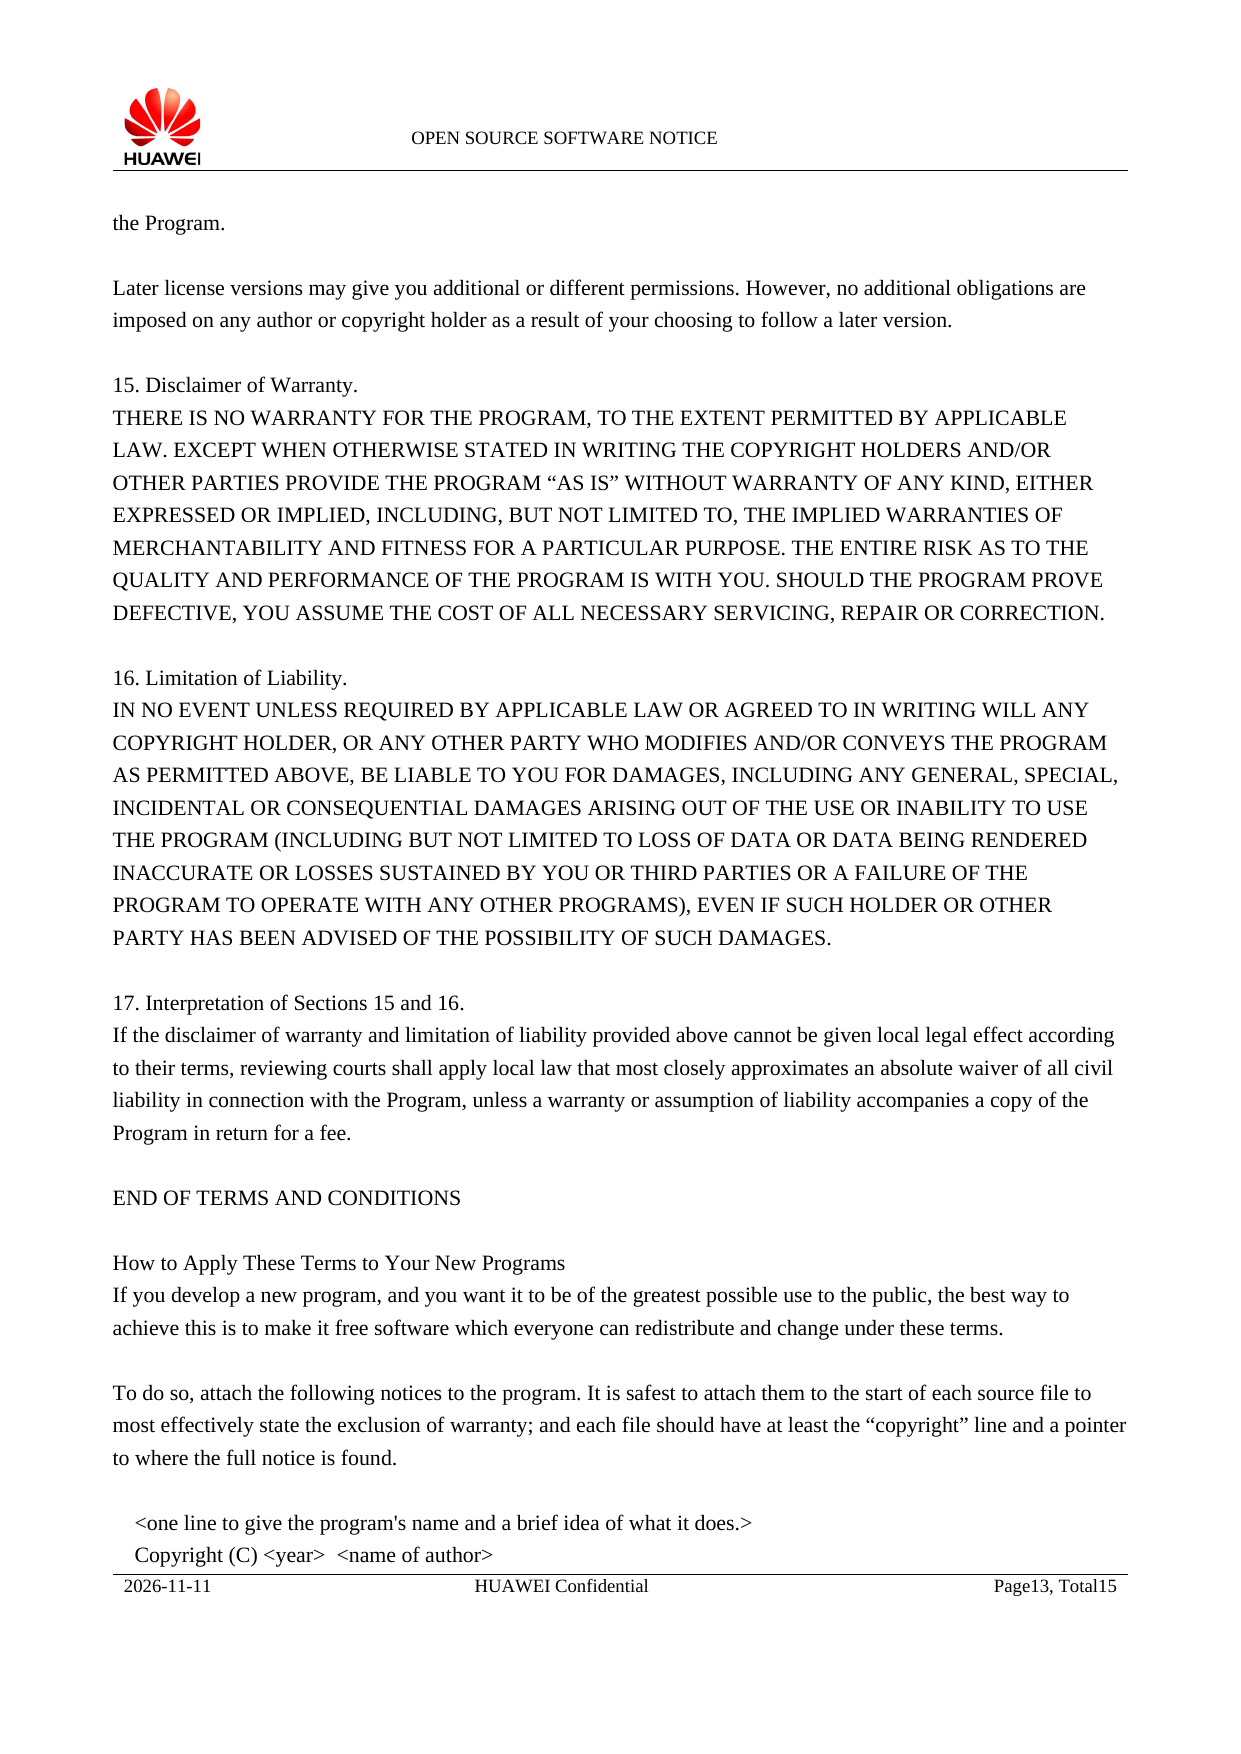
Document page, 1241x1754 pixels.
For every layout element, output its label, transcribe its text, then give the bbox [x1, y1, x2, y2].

picture [124, 88, 201, 165]
